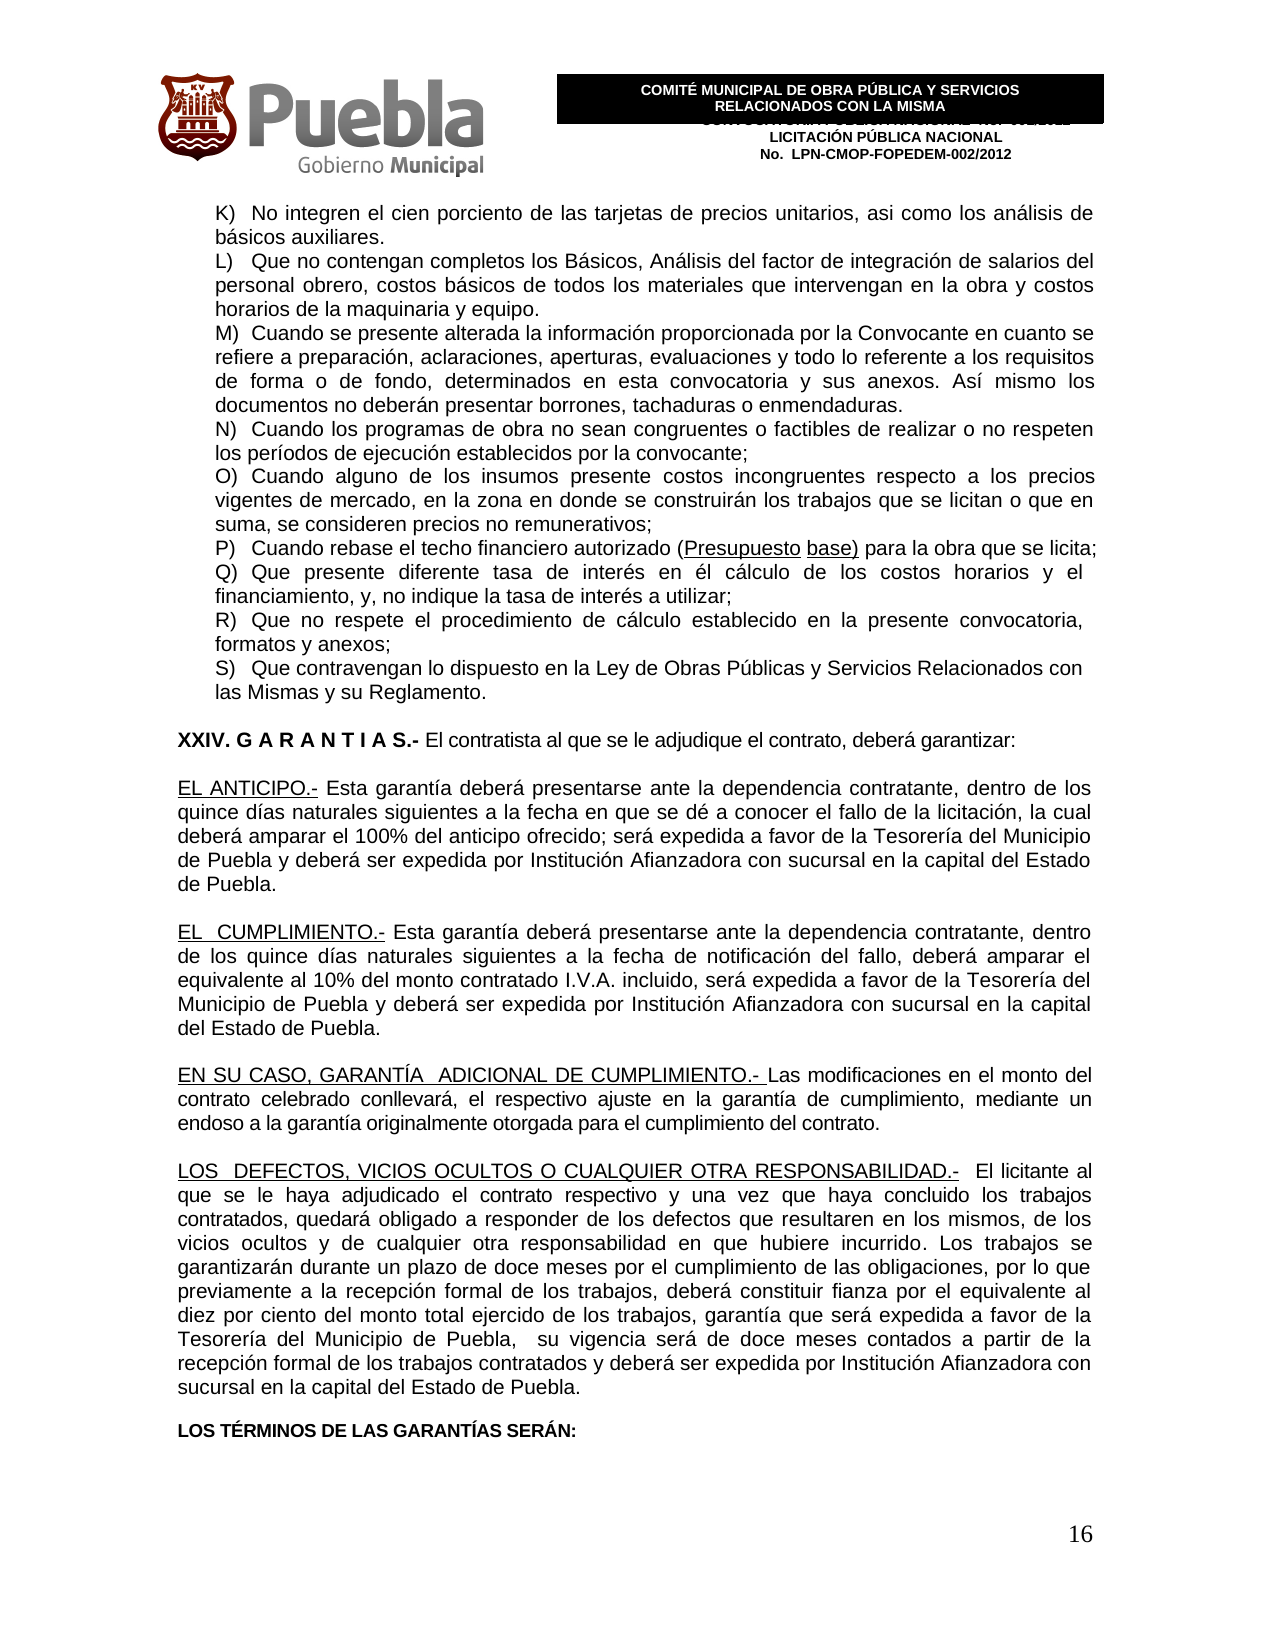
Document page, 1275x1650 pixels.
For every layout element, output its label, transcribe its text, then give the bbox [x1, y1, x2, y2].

text LOS TÉRMINOS DE LAS GARANTÍAS SERÁN: [177, 1420, 1093, 1442]
list Que presente diferente tasa de interés en él cálculo de los costos horarios y el financiamiento, y, no indique la tasa de interés a utilizar; [215, 560, 1084, 608]
text EN SU CASO, GARANTÍA ADICIONAL DE CUMPLIMIENTO.- Las modificaciones en el monto del contrato celebrado conllevará, el respectivo ajuste en la garantía de cumplimiento, mediante un endoso a la garantía originalmente otorgada para el cumplimiento del contrato. [177, 1063, 1093, 1135]
list Que no respete el procedimiento de cálculo establecido en la presente convocatoria, formatos y anexos; [215, 608, 1084, 656]
list Que contravengan lo dispuesto en la Ley de Obras Públicas y Servicios Relacionados con las Mismas y su Reglamento. [215, 656, 1084, 704]
text EL CUMPLIMIENTO.- Esta garantía deberá presentarse ante la dependencia contratante, dentro de los quince días naturales siguientes a la fecha de notificación del fallo, deberá amparar el equivalente al 10% del monto contratado I.V.A. incluido, será expedida a favor de la Tesorería del Municipio de Puebla y deberá ser expedida por Institución Afianzadora con sucursal en la capital del Estado de Puebla. [177, 919, 1093, 1039]
text EL ANTICIPO.- Esta garantía deberá presentarse ante la dependencia contratante, dentro de los quince días naturales siguientes a la fecha en que se dé a conocer el fallo de la licitación, la cual deberá amparar el 100% del anticipo ofrecido; será expedida a favor de la Tesorería del Municipio de Puebla y deberá ser expedida por Institución Afianzadora con sucursal en la capital del Estado de Puebla. [177, 776, 1093, 896]
list Cuando rebase el techo financiero autorizado (Presupuesto base) para la obra que se licita; [215, 536, 1176, 560]
list Cuando se presente alterada la información proporcionada por la Convocante en cuanto se refiere a preparación, aclaraciones, aperturas, evaluaciones y todo lo referente a los requisitos de forma o de fondo, determinados en esta convocatoria y sus anexos. Así mismo los documentos no deberán presentar borrones, tachaduras o enmendaduras. [215, 321, 1096, 416]
text LOS DEFECTOS, VICIOS OCULTOS O CUALQUIER OTRA RESPONSABILIDAD.- El licitante al que se le haya adjudicado el contrato respectivo y una vez que haya concluido los trabajos contratados, quedará obligado a responder de los defectos que resultaren en los mismos, de los vicios ocultos y de cualquier otra responsabilidad en que hubiere incurrido. Los trabajos se garantizarán durante un plazo de doce meses por el cumplimiento de las obligaciones, por lo que previamente a la recepción formal de los trabajos, deberá constituir fianza por el equivalente al diez por ciento del monto total ejercido de los trabajos, garantía que será expedida a favor de la Tesorería del Municipio de Puebla, su vigencia será de doce meses contados a partir de la recepción formal de los trabajos contratados y deberá ser expedida por Institución Afianzadora con sucursal en la capital del Estado de Puebla. [177, 1159, 1093, 1399]
list No integren el cien porciento de las tarjetas de precios unitarios, asi como los análisis de básicos auxiliares. [215, 201, 1096, 249]
picture [158, 73, 484, 177]
list Que no contengan completos los Básicos, Análisis del factor de integración de salarios del personal obrero, costos básicos de todos los materiales que intervengan en la obra y costos horarios de la maquinaria y equipo. [215, 249, 1096, 321]
text XXIV. G A R A N T I A S.- El contratista al que se le adjudique el contrato, deberá garantizar: [177, 728, 1105, 752]
list Cuando alguno de los insumos presente costos incongruentes respecto a los precios vigentes de mercado, en la zona en donde se construirán los trabajos que se licitan o que en suma, se consideren precios no remunerativos; [215, 464, 1096, 536]
list Cuando los programas de obra no sean congruentes o factibles de realizar o no respeten los períodos de ejecución establecidos por la convocante; [215, 416, 1096, 464]
